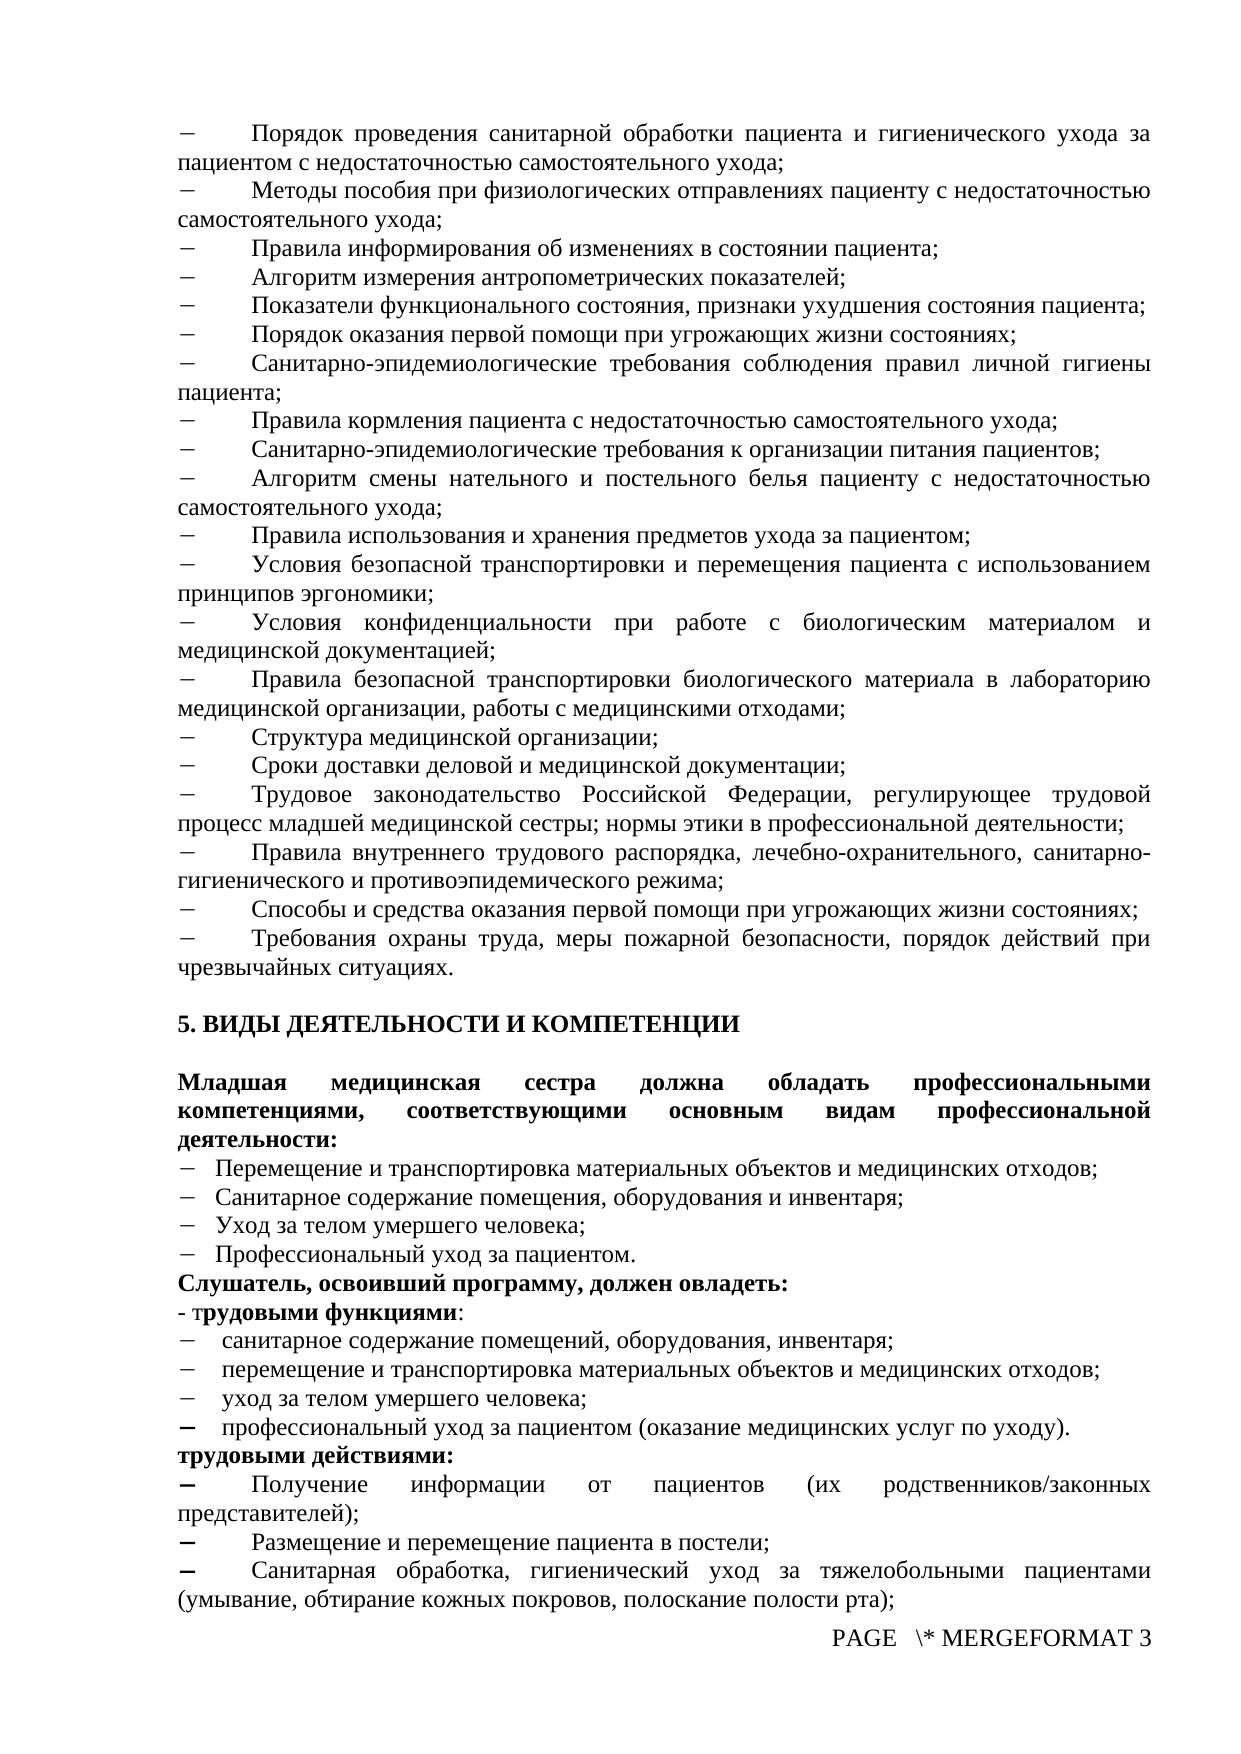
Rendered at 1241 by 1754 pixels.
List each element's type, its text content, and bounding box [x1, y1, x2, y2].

list Сроки доставки деловой и медицинской документации; [177, 751, 1152, 779]
text - трудовыми функциями: [177, 1297, 1152, 1326]
text Младшая медицинская сестра должна обладать профессиональными компетенциями, соответствующими основным видам профессиональной деятельности: [177, 1067, 1152, 1153]
list Способы и средства оказания первой помощи при угрожающих жизни состояниях; [177, 894, 1152, 923]
list уход за телом умершего человека; [177, 1383, 1152, 1412]
list Правила информирования об изменениях в состоянии пациента; [177, 233, 1152, 262]
list Методы пособия при физиологических отправлениях пациенту с недостаточностью самостоятельного ухода; [177, 176, 1152, 233]
list Санитарное содержание помещения, оборудования и инвентаря; [177, 1182, 1152, 1211]
list Структура медицинской организации; [177, 722, 1152, 751]
text 5. ВИДЫ ДЕЯТЕЛЬНОСТИ И КОМПЕТЕНЦИИ [177, 1009, 1152, 1038]
list Правила кормления пациента с недостаточностью самостоятельного ухода; [177, 406, 1152, 434]
list Санитарная обработка, гигиенический уход за тяжелобольными пациентами (умывание, обтирание кожных покровов, полоскание полости рта); [177, 1556, 1152, 1613]
list санитарное содержание помещений, оборудования, инвентаря; [177, 1326, 1152, 1354]
list Порядок оказания первой помощи при угрожающих жизни состояниях; [177, 319, 1152, 348]
list Правила безопасной транспортировки биологического материала в лабораторию медицинской организации, работы с медицинскими отходами; [177, 664, 1152, 722]
list Санитарно-эпидемиологические требования соблюдения правил личной гигиены пациента; [177, 348, 1152, 406]
list Порядок проведения санитарной обработки пациента и гигиенического ухода за пациентом с недостаточностью самостоятельного ухода; [177, 118, 1152, 176]
list профессиональный уход за пациентом (оказание медицинских услуг по уходу). [177, 1412, 1152, 1441]
list Получение информации от пациентов (их родственников/законных представителей); [177, 1469, 1152, 1527]
list Правила использования и хранения предметов ухода за пациентом; [177, 521, 1152, 549]
list Правила внутреннего трудового распорядка, лечебно-охранительного, санитарно-гигиенического и противоэпидемического режима; [177, 837, 1152, 894]
list Условия безопасной транспортировки и перемещения пациента с использованием принципов эргономики; [177, 549, 1152, 607]
list Размещение и перемещение пациента в постели; [177, 1527, 1152, 1556]
list Алгоритм смены нательного и постельного белья пациенту с недостаточностью самостоятельного ухода; [177, 463, 1152, 521]
list перемещение и транспортировка материальных объектов и медицинских отходов; [177, 1354, 1152, 1383]
list Перемещение и транспортировка материальных объектов и медицинских отходов; [177, 1153, 1152, 1182]
list Алгоритм измерения антропометрических показателей; [177, 262, 1152, 291]
list Трудовое законодательство Российской Федерации, регулирующее трудовой процесс младшей медицинской сестры; нормы этики в профессиональной деятельности; [177, 779, 1152, 837]
list Профессиональный уход за пациентом. [177, 1239, 1152, 1268]
list Требования охраны труда, меры пожарной безопасности, порядок действий при чрезвычайных ситуациях. [177, 923, 1152, 981]
list Уход за телом умершего человека; [177, 1211, 1152, 1239]
list Условия конфиденциальности при работе с биологическим материалом и медицинской документацией; [177, 607, 1152, 664]
text трудовыми действиями: [177, 1441, 1152, 1469]
text Слушатель, освоивший программу, должен овладеть: [177, 1268, 1152, 1297]
list Санитарно-эпидемиологические требования к организации питания пациентов; [177, 434, 1152, 463]
list Показатели функционального состояния, признаки ухудшения состояния пациента; [177, 291, 1152, 319]
